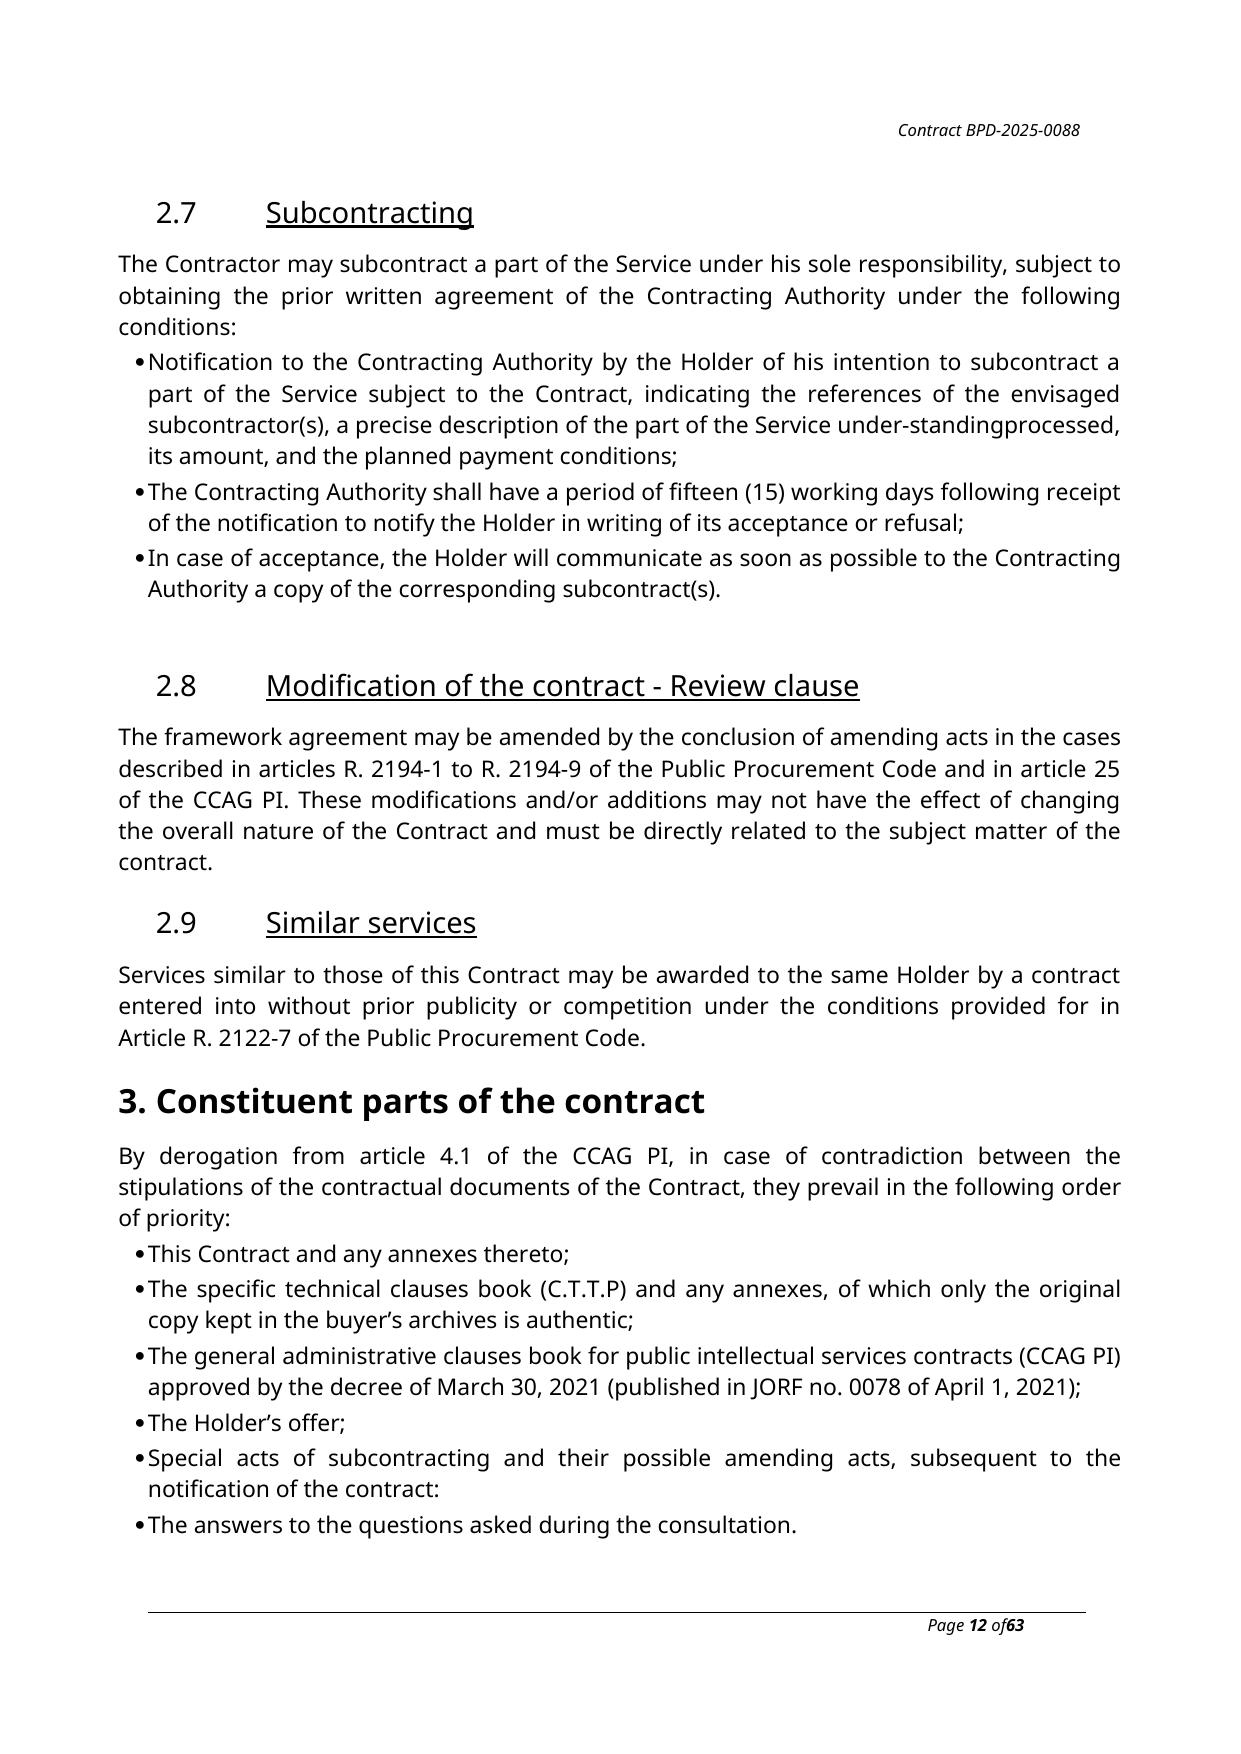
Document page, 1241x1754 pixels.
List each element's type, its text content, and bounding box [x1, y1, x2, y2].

list The Holder’s offer; [136, 1406, 1122, 1438]
list The specific technical clauses book (C.T.T.P) and any annexes, of which only the original copy kept in the buyer’s archives is authentic; [136, 1273, 1122, 1336]
list In case of acceptance, the Holder will communicate as soon as possible to the Contracting Authority a copy of the corresponding subcontract(s). [136, 542, 1122, 604]
list The general administrative clauses book for public intellectual services contracts (CCAG PI) approved by the decree of March 30, 2021 (published in JORF no. 0078 of April 1, 2021); [136, 1340, 1122, 1402]
text Subcontracting [156, 192, 1122, 232]
text Modification of the contract - Review clause [156, 665, 1122, 705]
text By derogation from article 4.1 of the CCAG PI, in case of contradiction between the stipulations of the contractual documents of the Contract, they prevail in the following order of priority: [118, 1140, 1122, 1233]
list The answers to the questions asked during the consultation. [136, 1508, 1122, 1540]
list This Contract and any annexes thereto; [136, 1238, 1122, 1269]
text The framework agreement may be amended by the conclusion of amending acts in the cases described in articles R. 2194-1 to R. 2194-9 of the Public Procurement Code and in article 25 of the CCAG PI. These modifications and/or additions may not have the effect of changing the overall nature of the Contract and must be directly related to the subject matter of the contract. [118, 721, 1122, 878]
text Similar services [156, 903, 1122, 942]
list Special acts of subcontracting and their possible amending acts, subsequent to the notification of the contract: [136, 1442, 1122, 1504]
list Notification to the Contracting Authority by the Holder of his intention to subcontract a part of the Service subject to the Contract, indicating the references of the envisaged subcontractor(s), a precise description of the part of the Service under-standingprocessed, its amount, and the planned payment conditions; [136, 346, 1122, 471]
text The Contractor may subcontract a part of the Service under his sole responsibility, subject to obtaining the prior written agreement of the Contracting Authority under the following conditions: [118, 248, 1122, 342]
text Services similar to those of this Contract may be awarded to the same Holder by a contract entered into without prior publicity or competition under the conditions provided for in Article R. 2122-7 of the Public Procurement Code. [118, 959, 1122, 1053]
text Constituent parts of the contract [118, 1078, 1122, 1123]
list The Contracting Authority shall have a period of fifteen (15) working days following receipt of the notification to notify the Holder in writing of its acceptance or refusal; [136, 475, 1122, 538]
